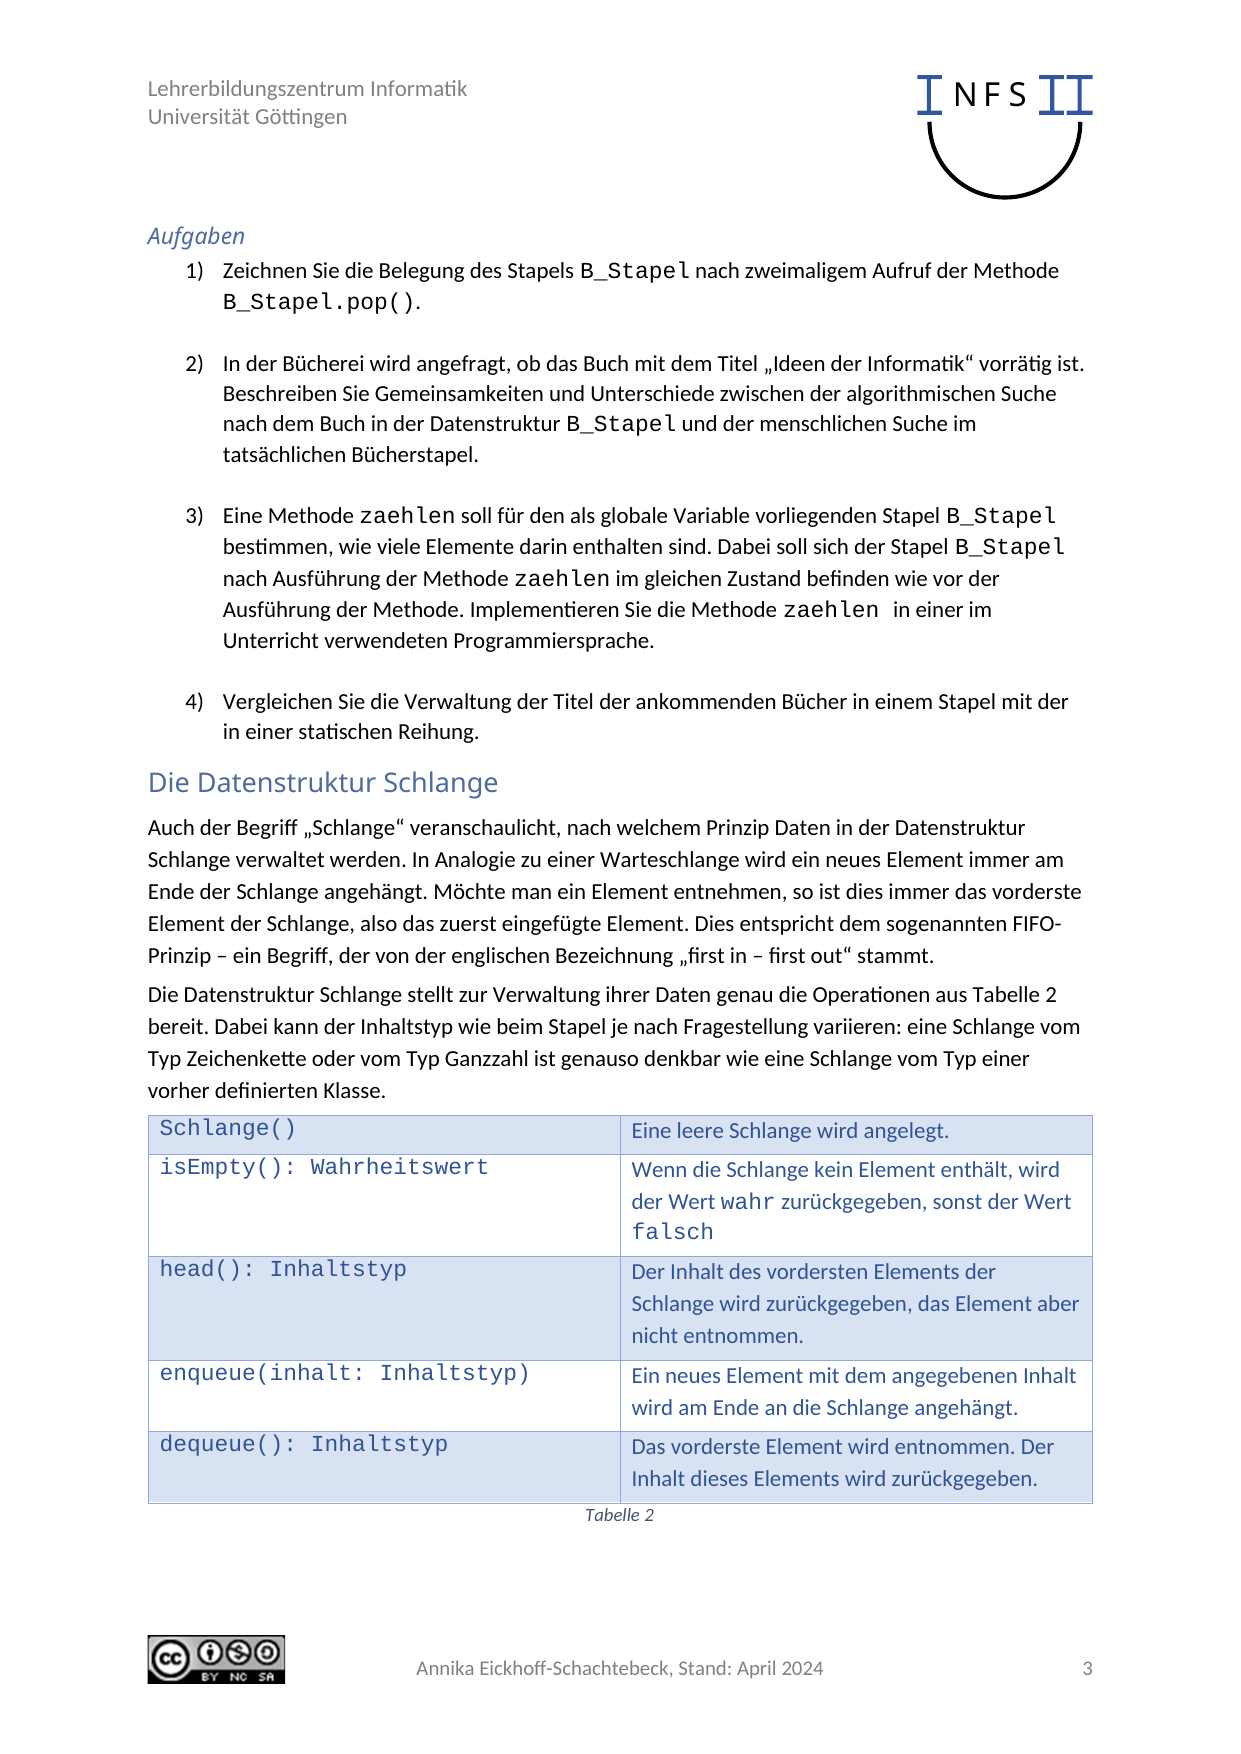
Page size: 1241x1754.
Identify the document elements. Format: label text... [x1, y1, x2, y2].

table_cell Wenn die Schlange kein Element enthält, wird der Wert wahr zurückgegeben, sonst der Wert falsch [621, 1155, 1092, 1256]
subtitle Aufgaben [148, 220, 1093, 251]
list Vergleichen Sie die Verwaltung der Titel der ankommenden Bücher in einem Stapel mit der in einer statischen Reihung. [185, 687, 1093, 745]
text Tabelle 2 [148, 1504, 1093, 1526]
table_cell isEmpty(): Wahrheitswert [149, 1155, 620, 1256]
text Die Datenstruktur Schlange stellt zur Verwaltung ihrer Daten genau die Operationen aus Tabelle 2 bereit. Dabei kann der Inhaltstyp wie beim Stapel je nach Fragestellung variieren: eine Schlange vom Typ Zeichenkette oder vom Typ Ganzzahl ist genauso denkbar wie eine Schlange vom Typ einer vorher definierten Klasse. [148, 980, 1093, 1104]
table_cell Das vorderste Element wird entnommen. Der Inhalt dieses Elements wird zurückgegeben. [621, 1432, 1092, 1502]
table_header Schlange() [149, 1116, 620, 1154]
table_cell enqueue(inhalt: Inhaltstyp) [149, 1361, 620, 1431]
table_cell head(): Inhaltstyp [149, 1257, 620, 1360]
list Zeichnen Sie die Belegung des Stapels B_Stapel nach zweimaligem Aufruf der Methode B_Stapel.pop(). [185, 256, 1093, 316]
table_cell Ein neues Element mit dem angegebenen Inhalt wird am Ende an die Schlange angehängt. [621, 1361, 1092, 1431]
text Auch der Begriff „Schlange“ veranschaulicht, nach welchem Prinzip Daten in der Datenstruktur Schlange verwaltet werden. In Analogie zu einer Warteschlange wird ein neues Element immer am Ende der Schlange angehängt. Möchte man ein Element entnehmen, so ist dies immer das vorderste Element der Schlange, also das zuerst eingefügte Element. Dies entspricht dem sogenannten FIFO-Prinzip – ein Begriff, der von der englischen Bezeichnung „first in – first out“ stammt. [148, 813, 1093, 969]
subtitle Die Datenstruktur Schlange [148, 764, 1093, 801]
table_cell Der Inhalt des vordersten Elements der Schlange wird zurückgegeben, das Element aber nicht entnommen. [621, 1257, 1092, 1360]
table_cell dequeue(): Inhaltstyp [149, 1432, 620, 1502]
table_header Eine leere Schlange wird angelegt. [621, 1116, 1092, 1154]
list In der Bücherei wird angefragt, ob das Buch mit dem Titel „Ideen der Informatik“ vorrätig ist. Beschreiben Sie Gemeinsamkeiten und Unterschiede zwischen der algorithmischen Suche nach dem Buch in der Datenstruktur B_Stapel und der menschlichen Suche im tatsächlichen Bücherstapel. [185, 349, 1093, 469]
list Eine Methode zaehlen soll für den als globale Variable vorliegenden Stapel B_Stapel bestimmen, wie viele Elemente darin enthalten sind. Dabei soll sich der Stapel B_Stapel nach Ausführung der Methode zaehlen im gleichen Zustand befinden wie vor der Ausführung der Methode. Implementieren Sie die Methode zaehlen in einer im Unterricht verwendeten Programmiersprache. [185, 501, 1093, 654]
picture [147, 1635, 286, 1684]
